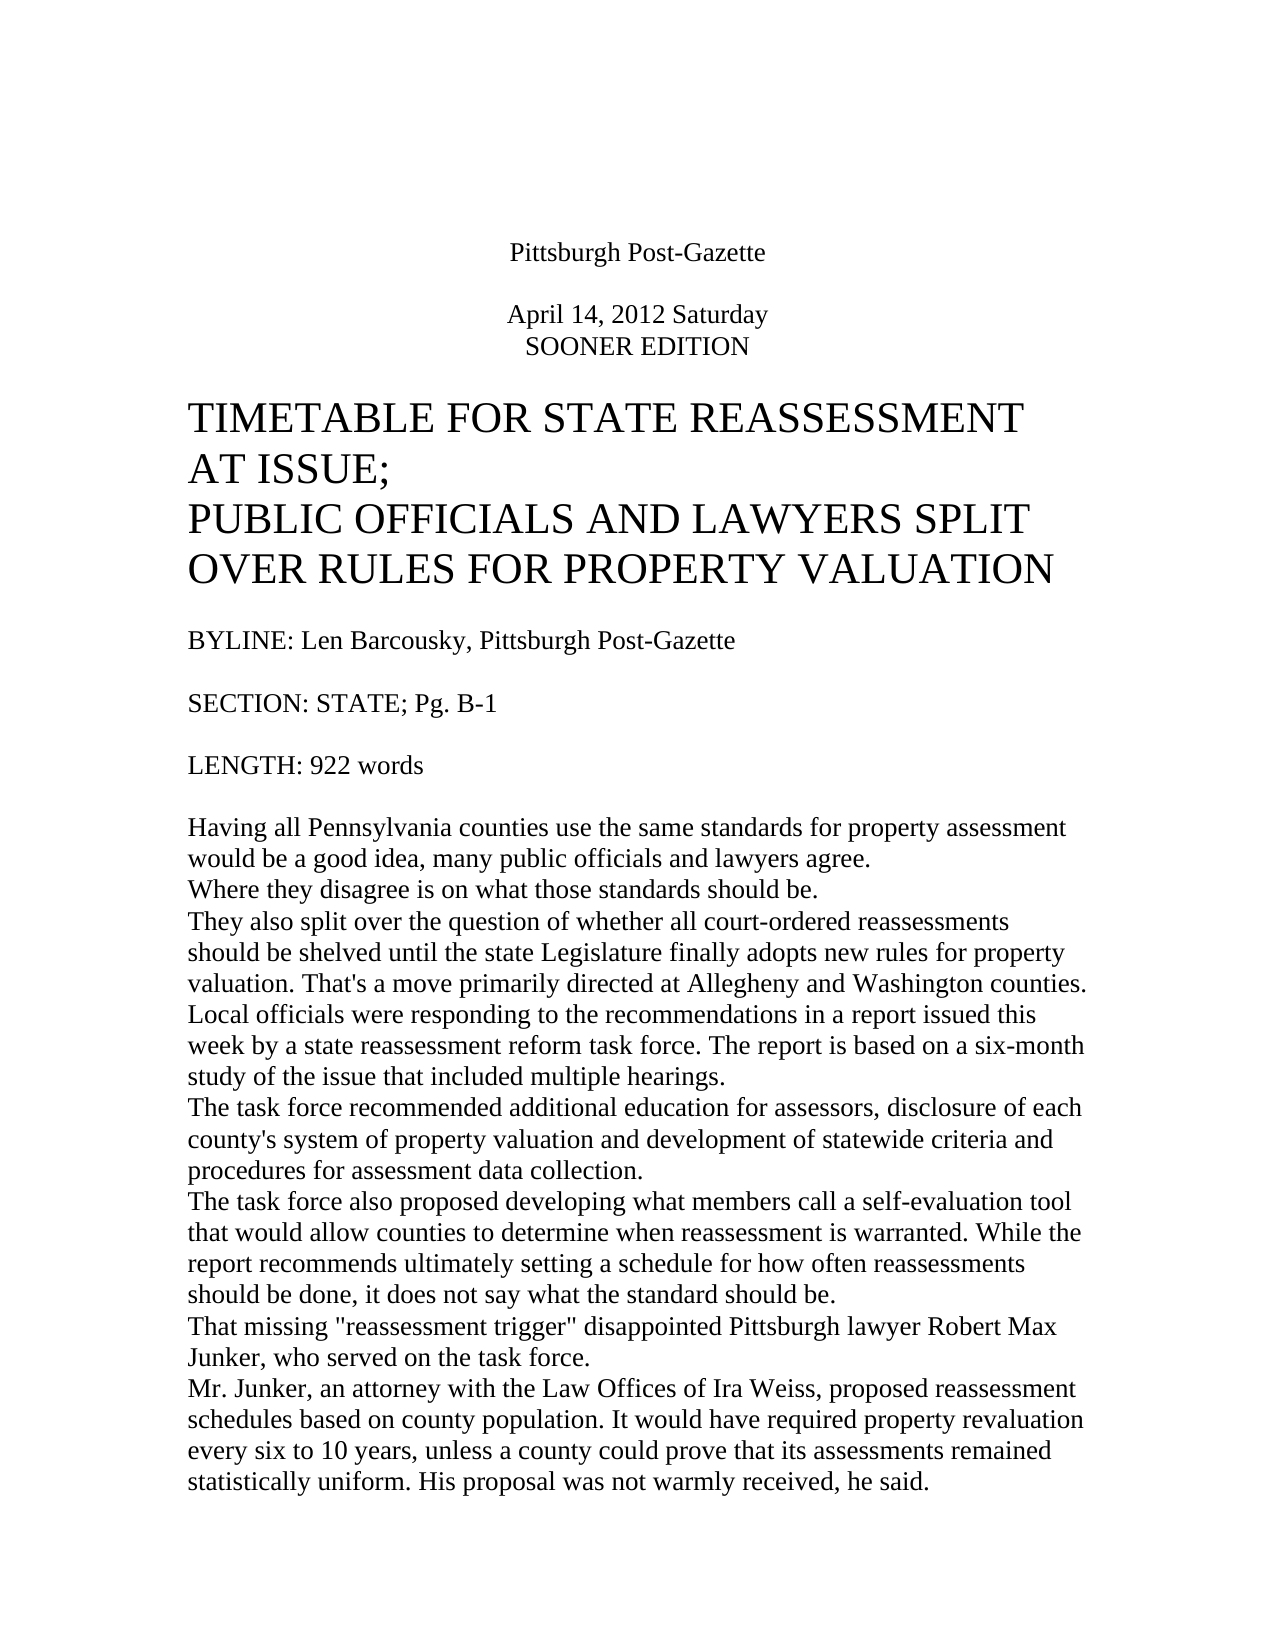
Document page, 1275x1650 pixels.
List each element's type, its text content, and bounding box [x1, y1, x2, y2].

text PUBLIC OFFICIALS AND LAWYERS SPLIT OVER RULES FOR PROPERTY VALUATION [187, 493, 1087, 593]
text Mr. Junker, an attorney with the Law Offices of Ira Weiss, proposed reassessment schedules based on county population. It would have required property revaluation every six to 10 years, unless a county could prove that its assessments remained statistically uniform. His proposal was not warmly received, he said. [187, 1372, 1087, 1496]
text SOONER EDITION [187, 330, 1087, 361]
text TIMETABLE FOR STATE REASSESSMENT AT ISSUE; [187, 392, 1087, 493]
text The task force also proposed developing what members call a self-evaluation tool that would allow counties to determine when reassessment is warranted. While the report recommends ultimately setting a schedule for how often reassessments should be done, it does not say what the standard should be. [187, 1185, 1087, 1309]
text Pittsburgh Post-Gazette [187, 236, 1087, 267]
text BYLINE: Len Barcousky, Pittsburgh Post-Gazette [187, 624, 1087, 656]
text They also split over the question of whether all court-ordered reassessments should be shelved until the state Legislature finally adopts new rules for property valuation. That's a move primarily directed at Allegheny and Washington counties. [187, 905, 1087, 998]
text Local officials were responding to the recommendations in a report issued this week by a state reassessment reform task force. The report is based on a six-month study of the issue that included multiple hearings. [187, 998, 1087, 1092]
text SECTION: STATE; Pg. B-1 [187, 687, 1087, 718]
text The task force recommended additional education for assessors, disclosure of each county's system of property valuation and development of statewide criteria and procedures for assessment data collection. [187, 1092, 1087, 1185]
text Where they disagree is on what those standards should be. [187, 873, 1087, 905]
text That missing "reassessment trigger" disappointed Pittsburgh lawyer Robert Max Junker, who served on the task force. [187, 1309, 1087, 1372]
text LENGTH: 922 words [187, 749, 1087, 780]
text April 14, 2012 Saturday [187, 298, 1087, 330]
text Having all Pennsylvania counties use the same standards for property assessment would be a good idea, many public officials and lawyers agree. [187, 811, 1087, 873]
